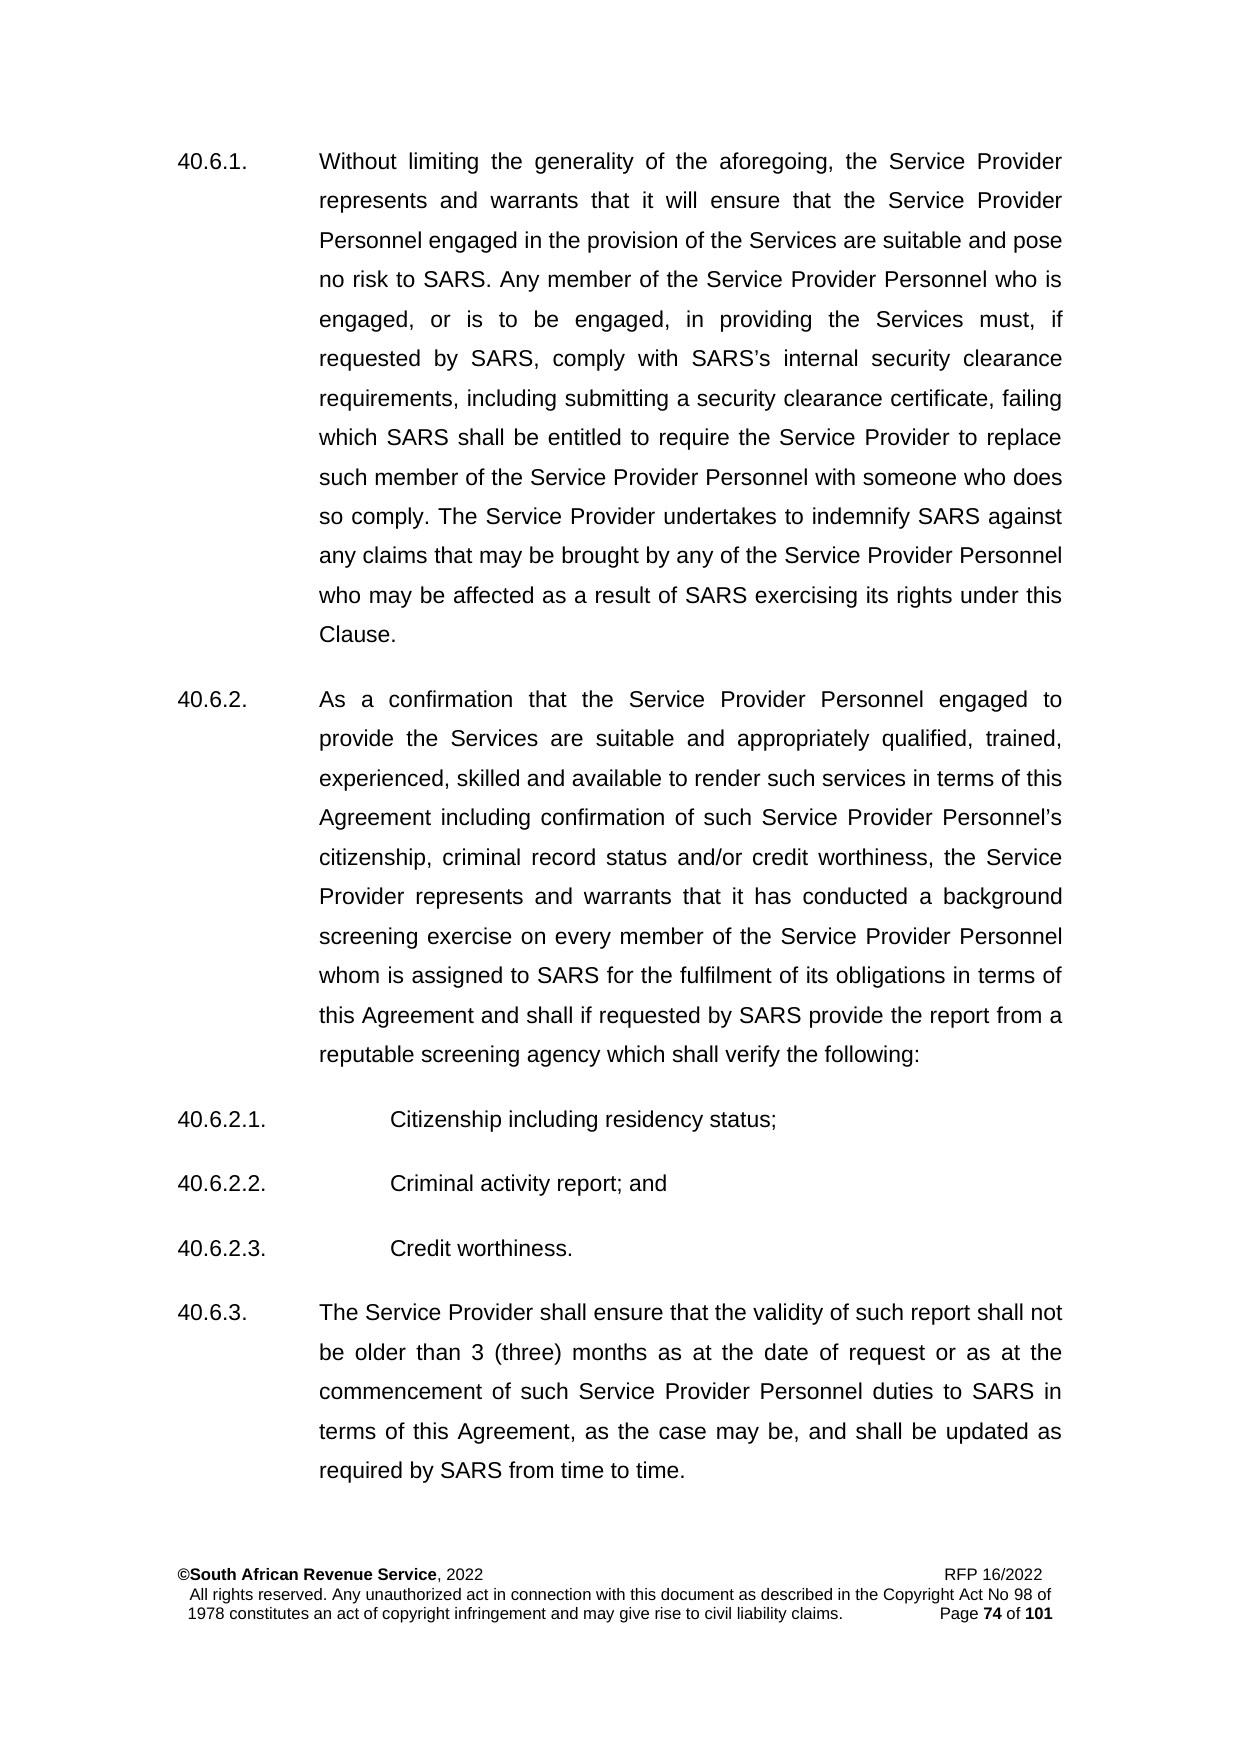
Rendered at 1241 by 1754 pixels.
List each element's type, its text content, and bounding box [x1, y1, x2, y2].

list Credit worthiness. [177, 1235, 1063, 1261]
list As a confirmation that the Service Provider Personnel engaged to provide the Services are suitable and appropriately qualified, trained, experienced, skilled and available to render such services in terms of this Agreement including confirmation of such Service Provider Personnel’s citizenship, criminal record status and/or credit worthiness, the Service Provider represents and warrants that it has conducted a background screening exercise on every member of the Service Provider Personnel whom is assigned to SARS for the fulfilment of its obligations in terms of this Agreement and shall if requested by SARS provide the report from a reputable screening agency which shall verify the following: [177, 686, 1063, 1068]
list Criminal activity report; and [177, 1170, 1063, 1197]
list Citizenship including residency status; [177, 1106, 1063, 1132]
list The Service Provider shall ensure that the validity of such report shall not be older than 3 (three) months as at the date of request or as at the commencement of such Service Provider Personnel duties to SARS in terms of this Agreement, as the case may be, and shall be updated as required by SARS from time to time. [177, 1299, 1063, 1483]
list Without limiting the generality of the aforegoing, the Service Provider represents and warrants that it will ensure that the Service Provider Personnel engaged in the provision of the Services are suitable and pose no risk to SARS. Any member of the Service Provider Personnel who is engaged, or is to be engaged, in providing the Services must, if requested by SARS, comply with SARS’s internal security clearance requirements, including submitting a security clearance certificate, failing which SARS shall be entitled to require the Service Provider to replace such member of the Service Provider Personnel with someone who does so comply. The Service Provider undertakes to indemnify SARS against any claims that may be brought by any of the Service Provider Personnel who may be affected as a result of SARS exercising its rights under this Clause. [177, 148, 1063, 648]
